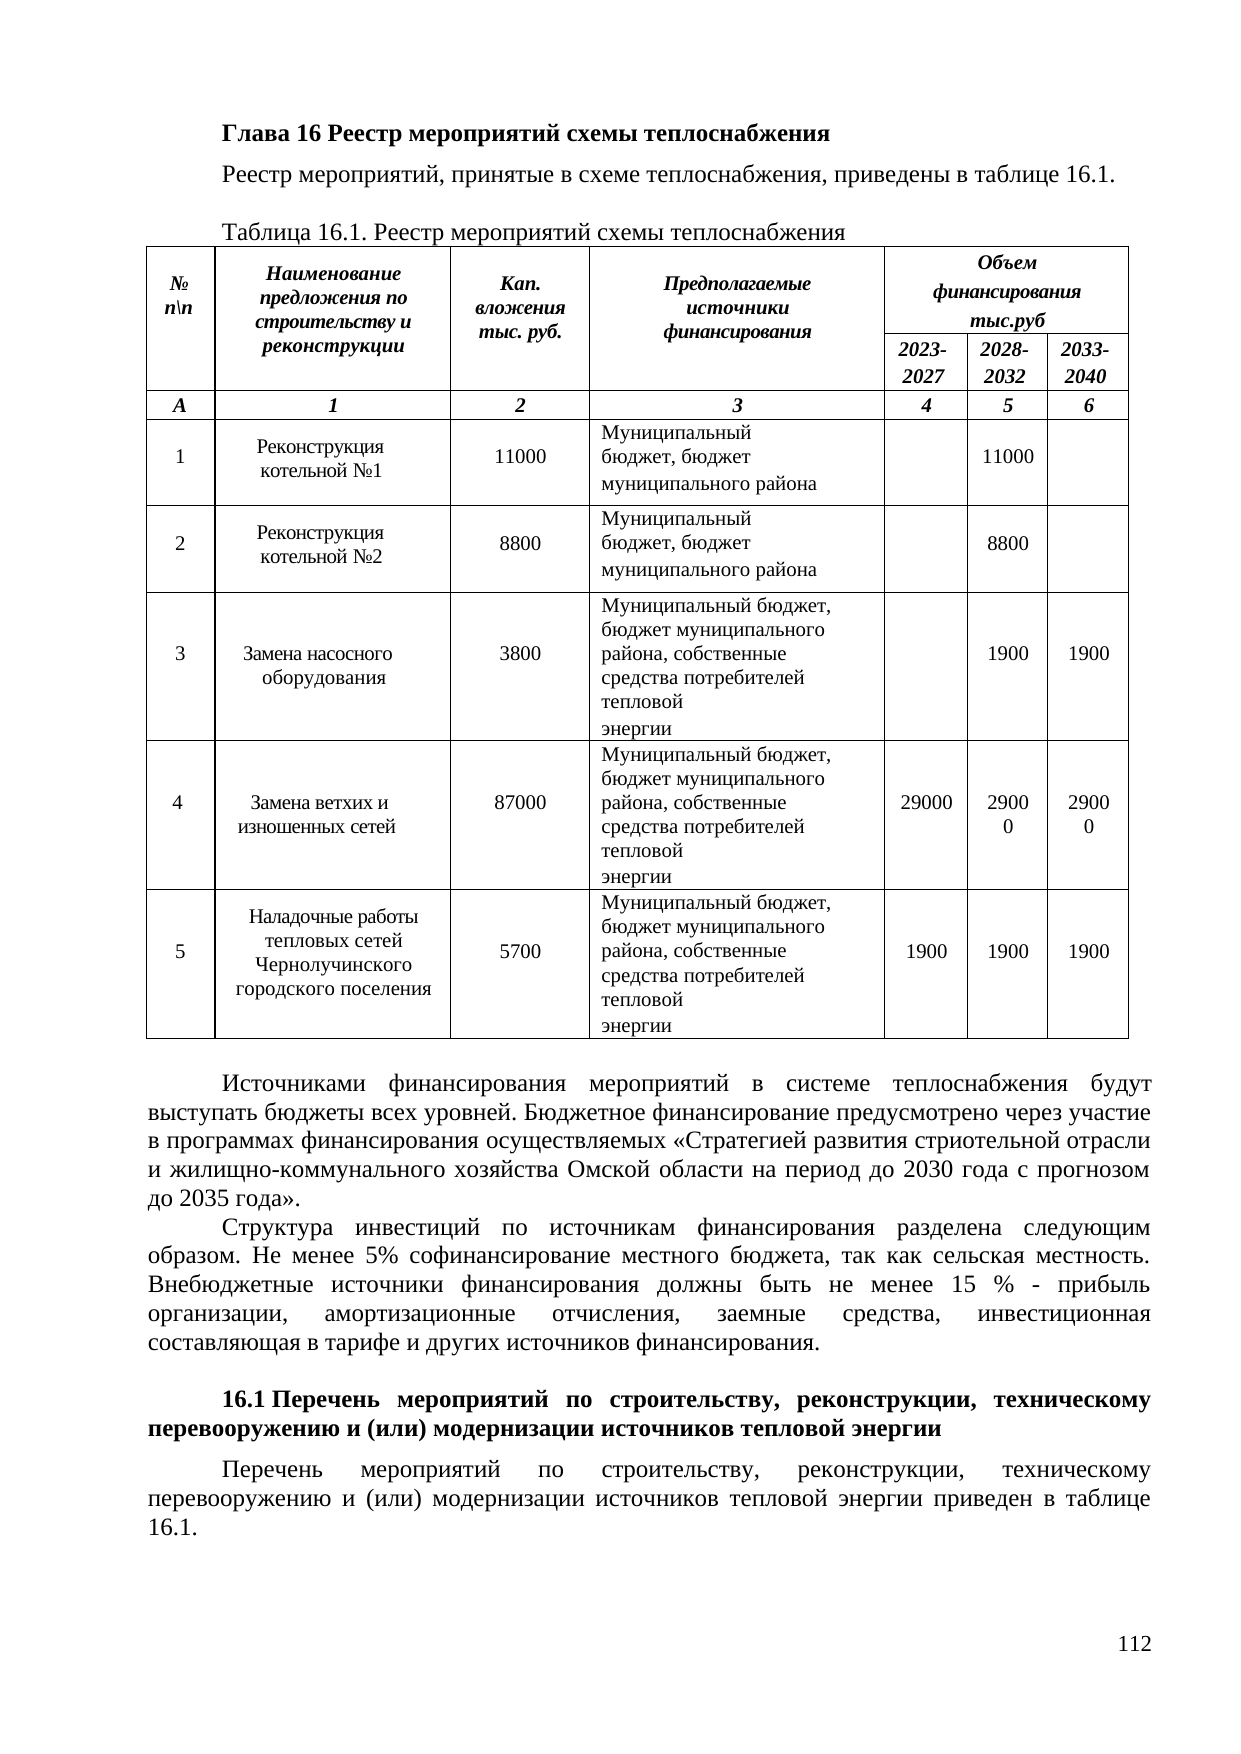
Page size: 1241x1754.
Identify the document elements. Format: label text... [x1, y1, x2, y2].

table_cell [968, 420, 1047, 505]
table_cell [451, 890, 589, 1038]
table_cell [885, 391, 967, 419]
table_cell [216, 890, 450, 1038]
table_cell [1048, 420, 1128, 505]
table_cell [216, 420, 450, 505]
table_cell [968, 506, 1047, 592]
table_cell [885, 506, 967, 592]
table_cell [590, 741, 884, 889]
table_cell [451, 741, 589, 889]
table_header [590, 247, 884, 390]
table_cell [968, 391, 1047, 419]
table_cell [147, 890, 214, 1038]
text Таблица 16.1. Реестр мероприятий схемы теплоснабжения [148, 217, 1152, 246]
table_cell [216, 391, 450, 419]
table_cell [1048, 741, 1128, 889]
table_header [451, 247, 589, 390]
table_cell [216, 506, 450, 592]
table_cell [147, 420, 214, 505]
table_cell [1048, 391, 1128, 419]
text Источниками финансирования мероприятий в системе теплоснабжения будут выступать бюджеты всех уровней. Бюджетное финансирование предусмотрено через участие в программах финансирования осуществляемых «Стратегией развития стриотельной отрасли и жилищно-коммунального хозяйства Омской области на период до 2030 года с прогнозом до 2035 года». [148, 1068, 1152, 1212]
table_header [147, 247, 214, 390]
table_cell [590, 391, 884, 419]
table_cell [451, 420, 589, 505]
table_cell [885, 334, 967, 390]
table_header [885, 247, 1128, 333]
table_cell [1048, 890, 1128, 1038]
text Структура инвестиций по источникам финансирования разделена следующим образом. Не менее 5% софинансирование местного бюджета, так как сельская местность. Внебюджетные источники финансирования должны быть не менее 15 % - прибыль организации, амортизационные отчисления, заемные средства, инвестиционная составляющая в тарифе и других источников финансирования. [148, 1212, 1152, 1355]
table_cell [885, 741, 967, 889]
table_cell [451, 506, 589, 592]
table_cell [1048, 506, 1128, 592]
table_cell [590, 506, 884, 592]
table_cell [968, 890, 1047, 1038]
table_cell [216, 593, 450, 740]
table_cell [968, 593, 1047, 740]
subtitle Перечень мероприятий по строительству, реконструкции, техническому перевооружению и (или) модернизации источников тепловой энергии [148, 1384, 1152, 1442]
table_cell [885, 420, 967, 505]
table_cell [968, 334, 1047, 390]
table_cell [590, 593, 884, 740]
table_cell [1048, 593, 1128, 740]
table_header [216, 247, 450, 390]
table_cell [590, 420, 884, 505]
text Реестр мероприятий, принятые в схеме теплоснабжения, приведены в таблице 16.1. [148, 159, 1152, 188]
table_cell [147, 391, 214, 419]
subtitle Реестр мероприятий схемы теплоснабжения [148, 118, 1152, 147]
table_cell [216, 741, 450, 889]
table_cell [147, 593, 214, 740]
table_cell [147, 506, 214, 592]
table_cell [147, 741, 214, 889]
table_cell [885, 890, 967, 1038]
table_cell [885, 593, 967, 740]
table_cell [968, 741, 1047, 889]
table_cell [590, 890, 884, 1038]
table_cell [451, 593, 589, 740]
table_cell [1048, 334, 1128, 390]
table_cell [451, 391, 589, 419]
subtitle Перечень мероприятий по строительству, реконструкции, техническому перевооружению и (или) модернизации источников тепловой энергии приведен в таблице 16.1. [148, 1454, 1152, 1540]
